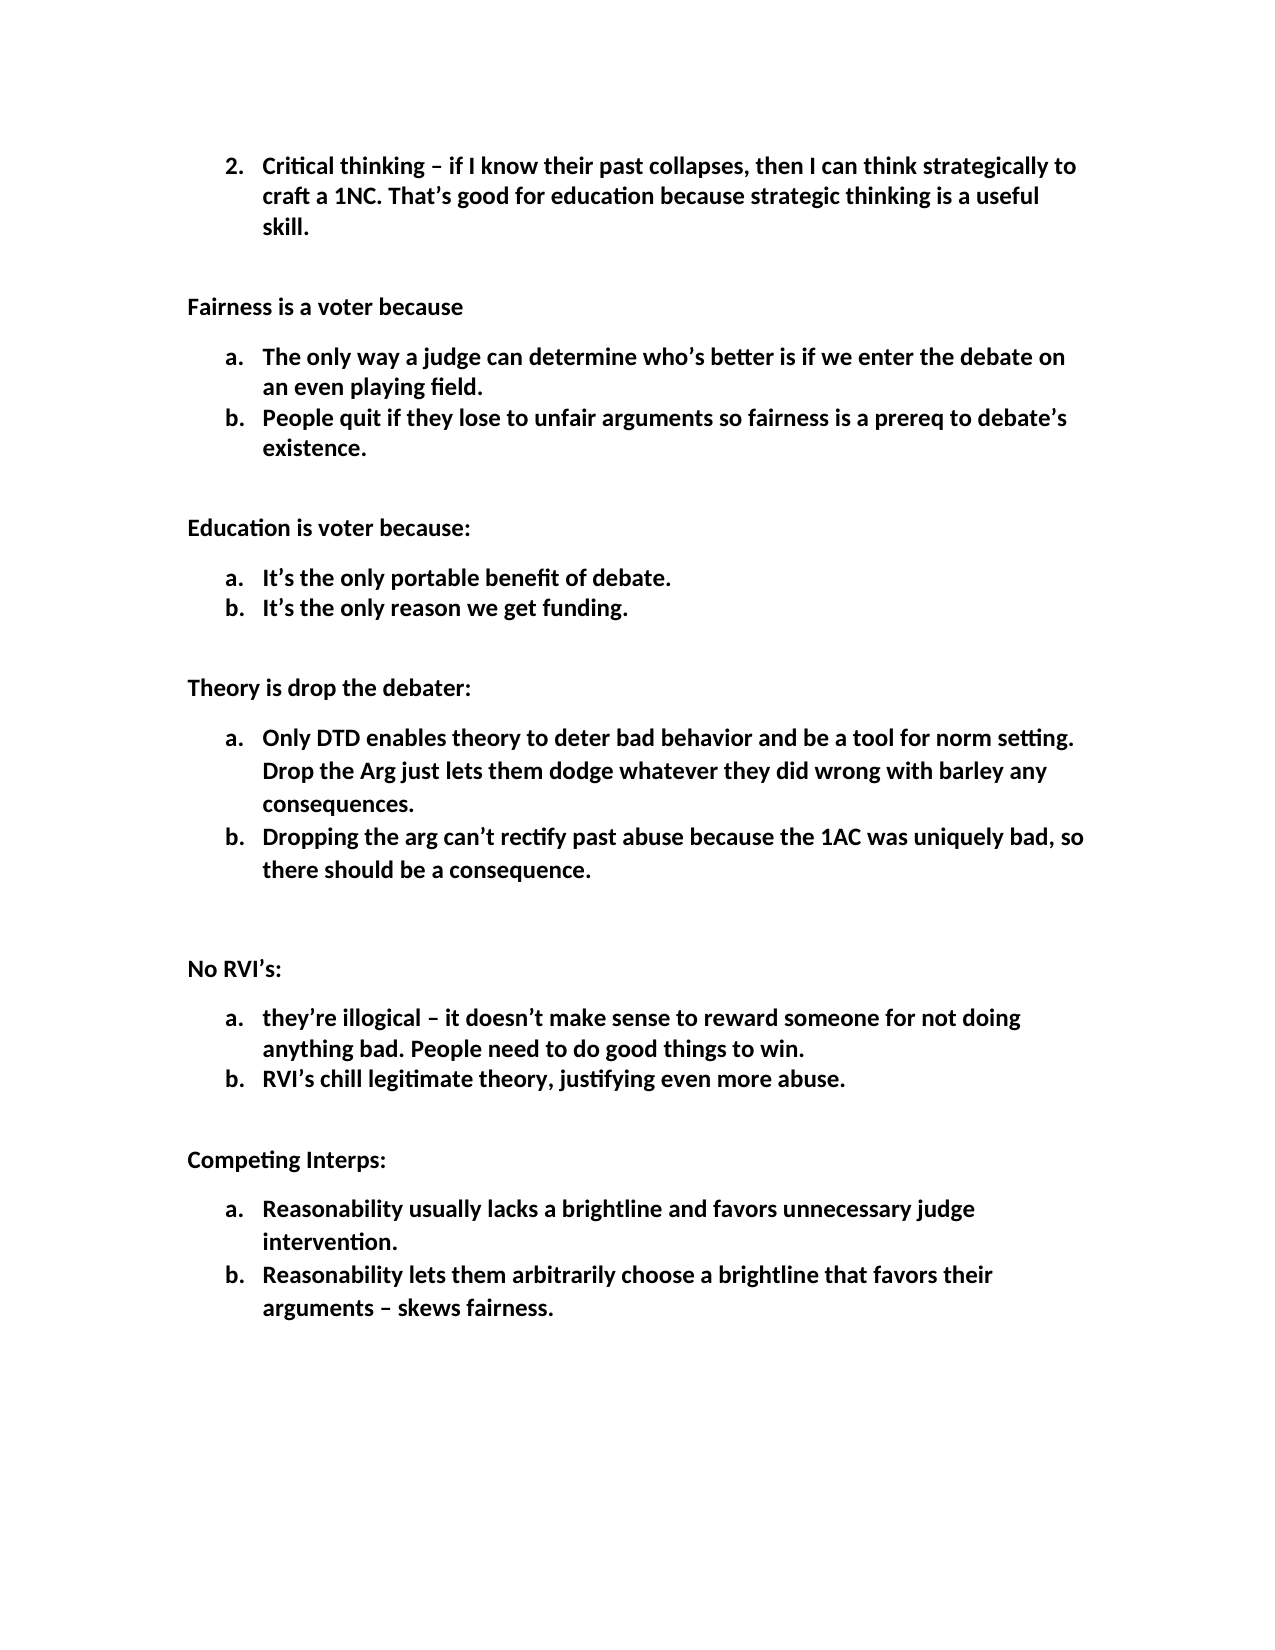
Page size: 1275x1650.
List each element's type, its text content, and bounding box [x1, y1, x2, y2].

list Critical thinking – if I know their past collapses, then I can think strategically to craft a 1NC. That’s good for education because strategic thinking is a useful skill. [225, 150, 1087, 242]
list It’s the only portable benefit of debate. [225, 562, 1087, 592]
list It’s the only reason we get funding. [225, 592, 1087, 623]
text Fairness is a voter because [187, 291, 1087, 322]
list People quit if they lose to unfair arguments so fairness is a prereq to debate’s existence. [225, 402, 1087, 463]
text Competing Interps: [187, 1144, 1087, 1174]
text Theory is drop the debater: [187, 673, 1087, 703]
list Reasonability lets them arbitrarily choose a brightline that favors their arguments – skews fairness. [225, 1259, 1087, 1323]
list Dropping the arg can’t rectify past abuse because the 1AC was uniquely bad, so there should be a consequence. [225, 821, 1087, 884]
text No RVI’s: [187, 953, 1087, 983]
list The only way a judge can determine who’s better is if we enter the debate on an even playing field. [225, 341, 1087, 402]
list Only DTD enables theory to deter bad behavior and be a tool for norm setting. Drop the Arg just lets them dodge whatever they did wrong with barley any consequences. [225, 722, 1087, 818]
list Reasonability usually lacks a brightline and favors unnecessary judge intervention. [225, 1193, 1087, 1257]
list they’re illogical – it doesn’t make sense to reward someone for not doing anything bad. People need to do good things to win. [225, 1003, 1087, 1064]
text Education is voter because: [187, 512, 1087, 543]
list RVI’s chill legitimate theory, justifying even more abuse. [225, 1064, 1087, 1094]
